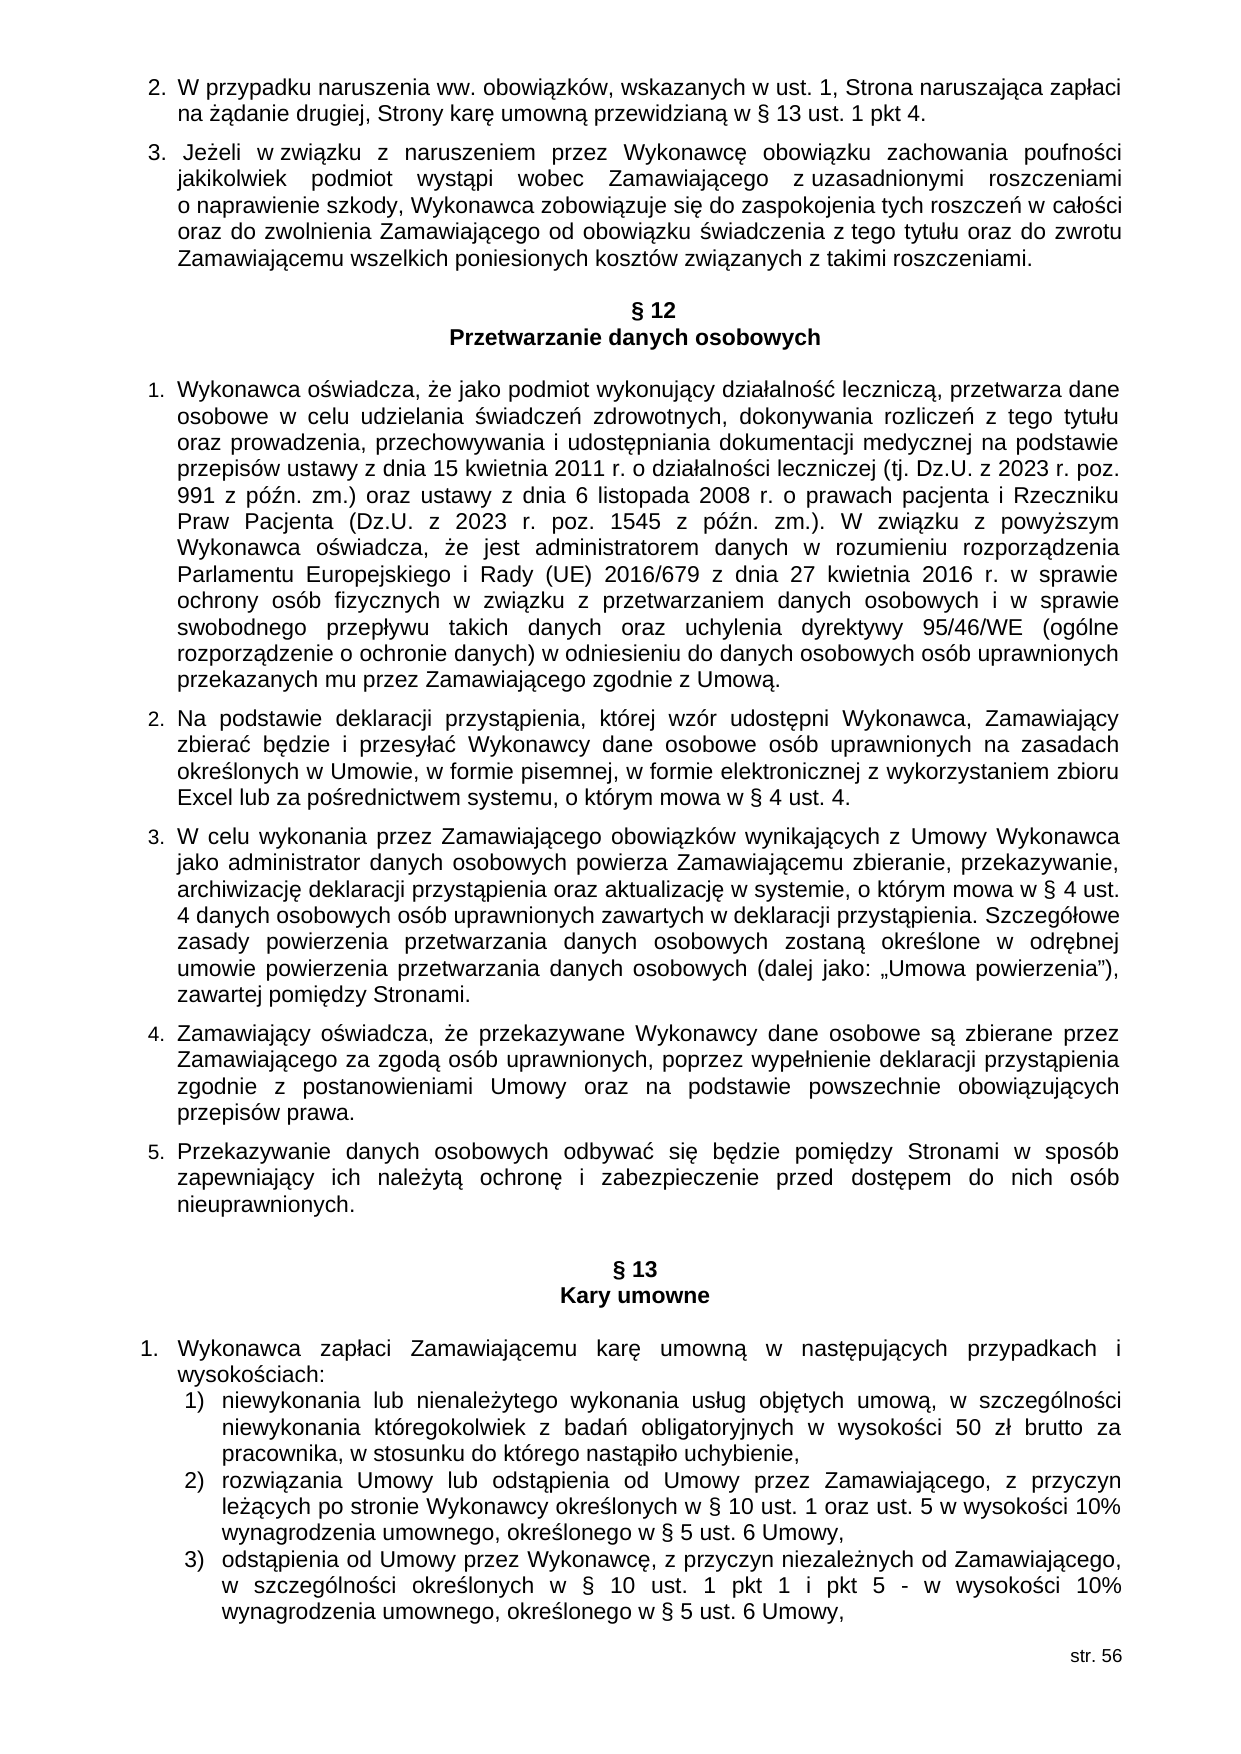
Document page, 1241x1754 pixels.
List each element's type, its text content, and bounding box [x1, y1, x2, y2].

text 2. W przypadku naruszenia ww. obowiązków, wskazanych w ust. 1, Strona naruszająca zapłaci na żądanie drugiej, Strony karę umowną przewidzianą w § 13 ust. 1 pkt 4. [148, 74, 1122, 127]
list Wykonawca oświadcza, że jako podmiot wykonujący działalność leczniczą, przetwarza dane osobowe w celu udzielania świadczeń zdrowotnych, dokonywania rozliczeń z tego tytułu oraz prowadzenia, przechowywania i udostępniania dokumentacji medycznej na podstawie przepisów ustawy z dnia 15 kwietnia 2011 r. o działalności leczniczej (tj. Dz.U. z 2023 r. poz. 991 z późn. zm.) oraz ustawy z dnia 6 listopada 2008 r. o prawach pacjenta i Rzeczniku Praw Pacjenta (Dz.U. z 2023 r. poz. 1545 z późn. zm.). W związku z powyższym Wykonawca oświadcza, że jest administratorem danych w rozumieniu rozporządzenia Parlamentu Europejskiego i Rady (UE) 2016/679 z dnia 27 kwietnia 2016 r. w sprawie ochrony osób fizycznych w związku z przetwarzaniem danych osobowych i w sprawie swobodnego przepływu takich danych oraz uchylenia dyrektywy 95/46/WE (ogólne rozporządzenie o ochronie danych) w odniesieniu do danych osobowych osób uprawnionych przekazanych mu przez Zamawiającego zgodnie z Umową. [148, 376, 1120, 692]
list W celu wykonania przez Zamawiającego obowiązków wynikających z Umowy Wykonawca jako administrator danych osobowych powierza Zamawiającemu zbieranie, przekazywanie, archiwizację deklaracji przystąpienia oraz aktualizację w systemie, o którym mowa w § 4 ust. 4 danych osobowych osób uprawnionych zawartych w deklaracji przystąpienia. Szczegółowe zasady powierzenia przetwarzania danych osobowych zostaną określone w odrębnej umowie powierzenia przetwarzania danych osobowych (dalej jako: „Umowa powierzenia”), zawartej pomiędzy Stronami. [148, 823, 1120, 1007]
list rozwiązania Umowy lub odstąpienia od Umowy przez Zamawiającego, z przyczyn leżących po stronie Wykonawcy określonych w § 10 ust. 1 oraz ust. 5 w wysokości 10% wynagrodzenia umownego, określonego w § 5 ust. 6 Umowy, [184, 1467, 1122, 1546]
list Na podstawie deklaracji przystąpienia, której wzór udostępni Wykonawca, Zamawiający zbierać będzie i przesyłać Wykonawcy dane osobowe osób uprawnionych na zasadach określonych w Umowie, w formie pisemnej, w formie elektronicznej z wykorzystaniem zbioru Excel lub za pośrednictwem systemu, o którym mowa w § 4 ust. 4. [148, 705, 1120, 810]
text Kary umowne [148, 1282, 1122, 1308]
list Przekazywanie danych osobowych odbywać się będzie pomiędzy Stronami w sposób zapewniający ich należytą ochronę i zabezpieczenie przed dostępem do nich osób nieuprawnionych. [148, 1138, 1120, 1217]
list niewykonania lub nienależytego wykonania usług objętych umową, w szczególności niewykonania któregokolwiek z badań obligatoryjnych w wysokości 50 zł brutto za pracownika, w stosunku do którego nastąpiło uchybienie, [184, 1387, 1122, 1467]
text § 12 [185, 297, 1122, 323]
text 3. Jeżeli w związku z naruszeniem przez Wykonawcę obowiązku zachowania poufności jakikolwiek podmiot wystąpi wobec Zamawiającego z uzasadnionymi roszczeniami o naprawienie szkody, Wykonawca zobowiązuje się do zaspokojenia tych roszczeń w całości oraz do zwolnienia Zamawiającego od obowiązku świadczenia z tego tytułu oraz do zwrotu Zamawiającemu wszelkich poniesionych kosztów związanych z takimi roszczeniami. [148, 139, 1122, 271]
list odstąpienia od Umowy przez Wykonawcę, z przyczyn niezależnych od Zamawiającego, w szczególności określonych w § 10 ust. 1 pkt 1 i pkt 5 - w wysokości 10% wynagrodzenia umownego, określonego w § 5 ust. 6 Umowy, [184, 1546, 1122, 1625]
list Zamawiający oświadcza, że przekazywane Wykonawcy dane osobowe są zbierane przez Zamawiającego za zgodą osób uprawnionych, poprzez wypełnienie deklaracji przystąpienia zgodnie z postanowieniami Umowy oraz na podstawie powszechnie obowiązujących przepisów prawa. [148, 1020, 1120, 1125]
list Wykonawca zapłaci Zamawiającemu karę umowną w następujących przypadkach i wysokościach: [140, 1335, 1122, 1387]
text § 13 [148, 1256, 1122, 1282]
text Przetwarzanie danych osobowych [148, 323, 1122, 350]
